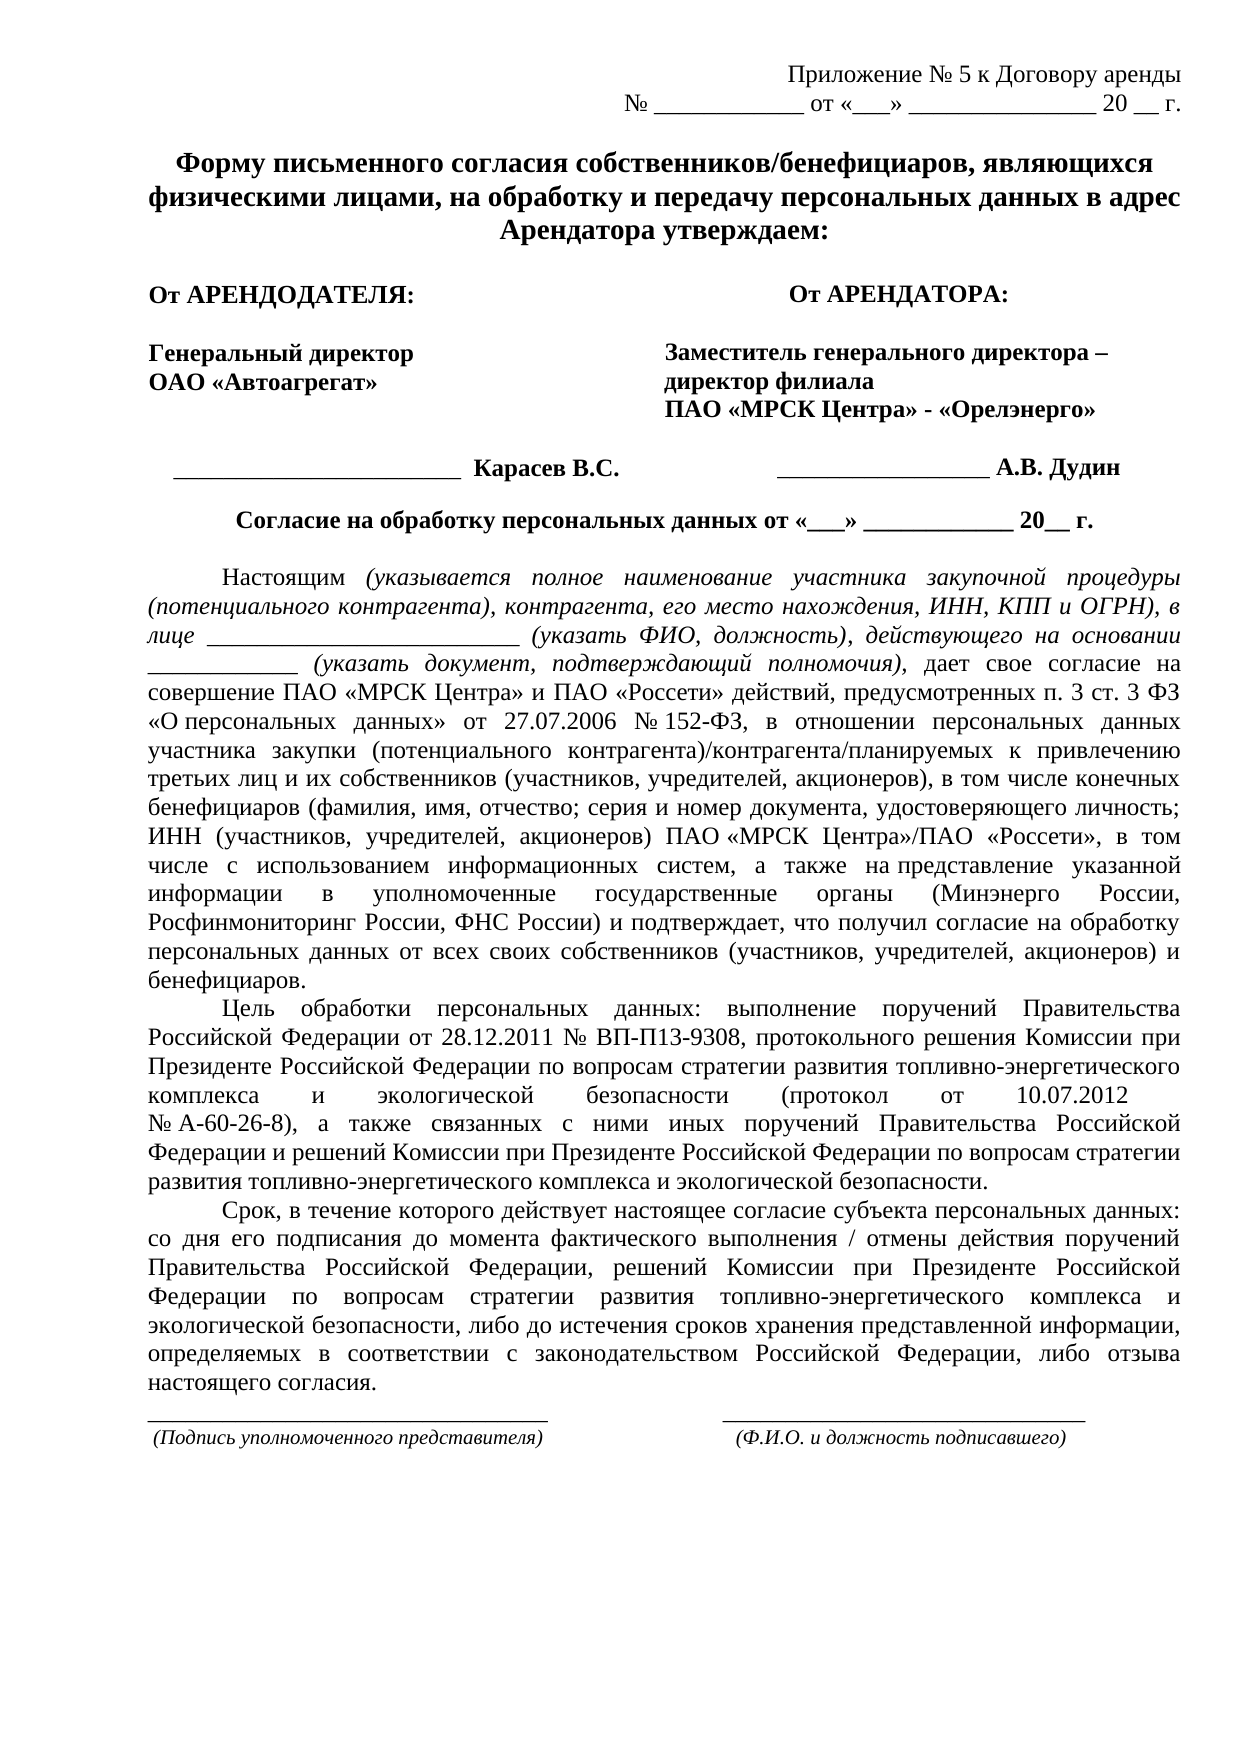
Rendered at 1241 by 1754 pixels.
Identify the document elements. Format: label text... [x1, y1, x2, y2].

text № ____________ от «___» _______________ 20 __ г. [148, 88, 1181, 117]
text Согласие на обработку персональных данных от «___» ____________ 20__ г. [148, 505, 1181, 533]
table_header От АРЕНДОДАТЕЛЯ: Генеральный директор ОАО «Автоагрегат» _______________________ Карасев В.С. [136, 280, 653, 505]
text (Подпись уполномоченного представителя) (Ф.И.О. и должность подписавшего) [148, 1425, 1181, 1449]
text Цель обработки персональных данных: выполнение поручений Правительства Российской Федерации от 28.12.2011 № ВП-П13-9308, протокольного решения Комиссии при Президенте Российской Федерации по вопросам стратегии развития топливно-энергетического комплекса и экологической безопасности (протокол от 10.07.2012 № А-60-26-8), а также связанных с ними иных поручений Правительства Российской Федерации и решений Комиссии при Президенте Российской Федерации по вопросам стратегии развития топливно-энергетического комплекса и экологической безопасности. [148, 993, 1181, 1195]
text Срок, в течение которого действует настоящее согласие субъекта персональных данных: со дня его подписания до момента фактического выполнения / отмены действия поручений Правительства Российской Федерации, решений Комиссии при Президенте Российской Федерации по вопросам стратегии развития топливно-энергетического комплекса и экологической безопасности, либо до истечения сроков хранения представленной информации, определяемых в соответствии с законодательством Российской Федерации, либо отзыва настоящего согласия. [148, 1195, 1181, 1396]
text Настоящим (указывается полное наименование участника закупочной процедуры (потенциального контрагента), контрагента, его место нахождения, ИНН, КПП и ОГРН), в лице _________________________ (указать ФИО, должность), действующего на основании ____________ (указать документ, подтверждающий полномочия), дает свое согласие на совершение ПАО «МРСК Центра» и ПАО «Россети» действий, предусмотренных п. 3 ст. 3 ФЗ «О персональных данных» от 27.07.2006 № 152-ФЗ, в отношении персональных данных участника закупки (потенциального контрагента)/контрагента/планируемых к привлечению третьих лиц и их собственников (участников, учредителей, акционеров), в том числе конечных бенефициаров (фамилия, имя, отчество; серия и номер документа, удостоверяющего личность; ИНН (участников, учредителей, акционеров) ПАО «МРСК Центра»/ПАО «Россети», в том числе с использованием информационных систем, а также на представление указанной информации в уполномоченные государственные органы (Минэнерго России, Росфинмониторинг России, ФНС России) и подтверждает, что получил согласие на обработку персональных данных от всех своих собственников (участников, учредителей, акционеров) и бенефициаров. [148, 562, 1181, 993]
text Форму письменного согласия собственников/бенефициаров, являющихся физическими лицами, на обработку и передачу персональных данных в адрес Арендатора утверждаем: [148, 145, 1181, 246]
text ________________________________ _____________________________ [148, 1396, 1181, 1425]
text Приложение № 5 к Договору аренды [148, 59, 1181, 88]
table_header От АРЕНДАТОРА: Заместитель генерального директора – директор филиала ПАО «МРСК Центра» - «Орелэнерго» _________________ А.В. Дудин [653, 280, 1145, 505]
